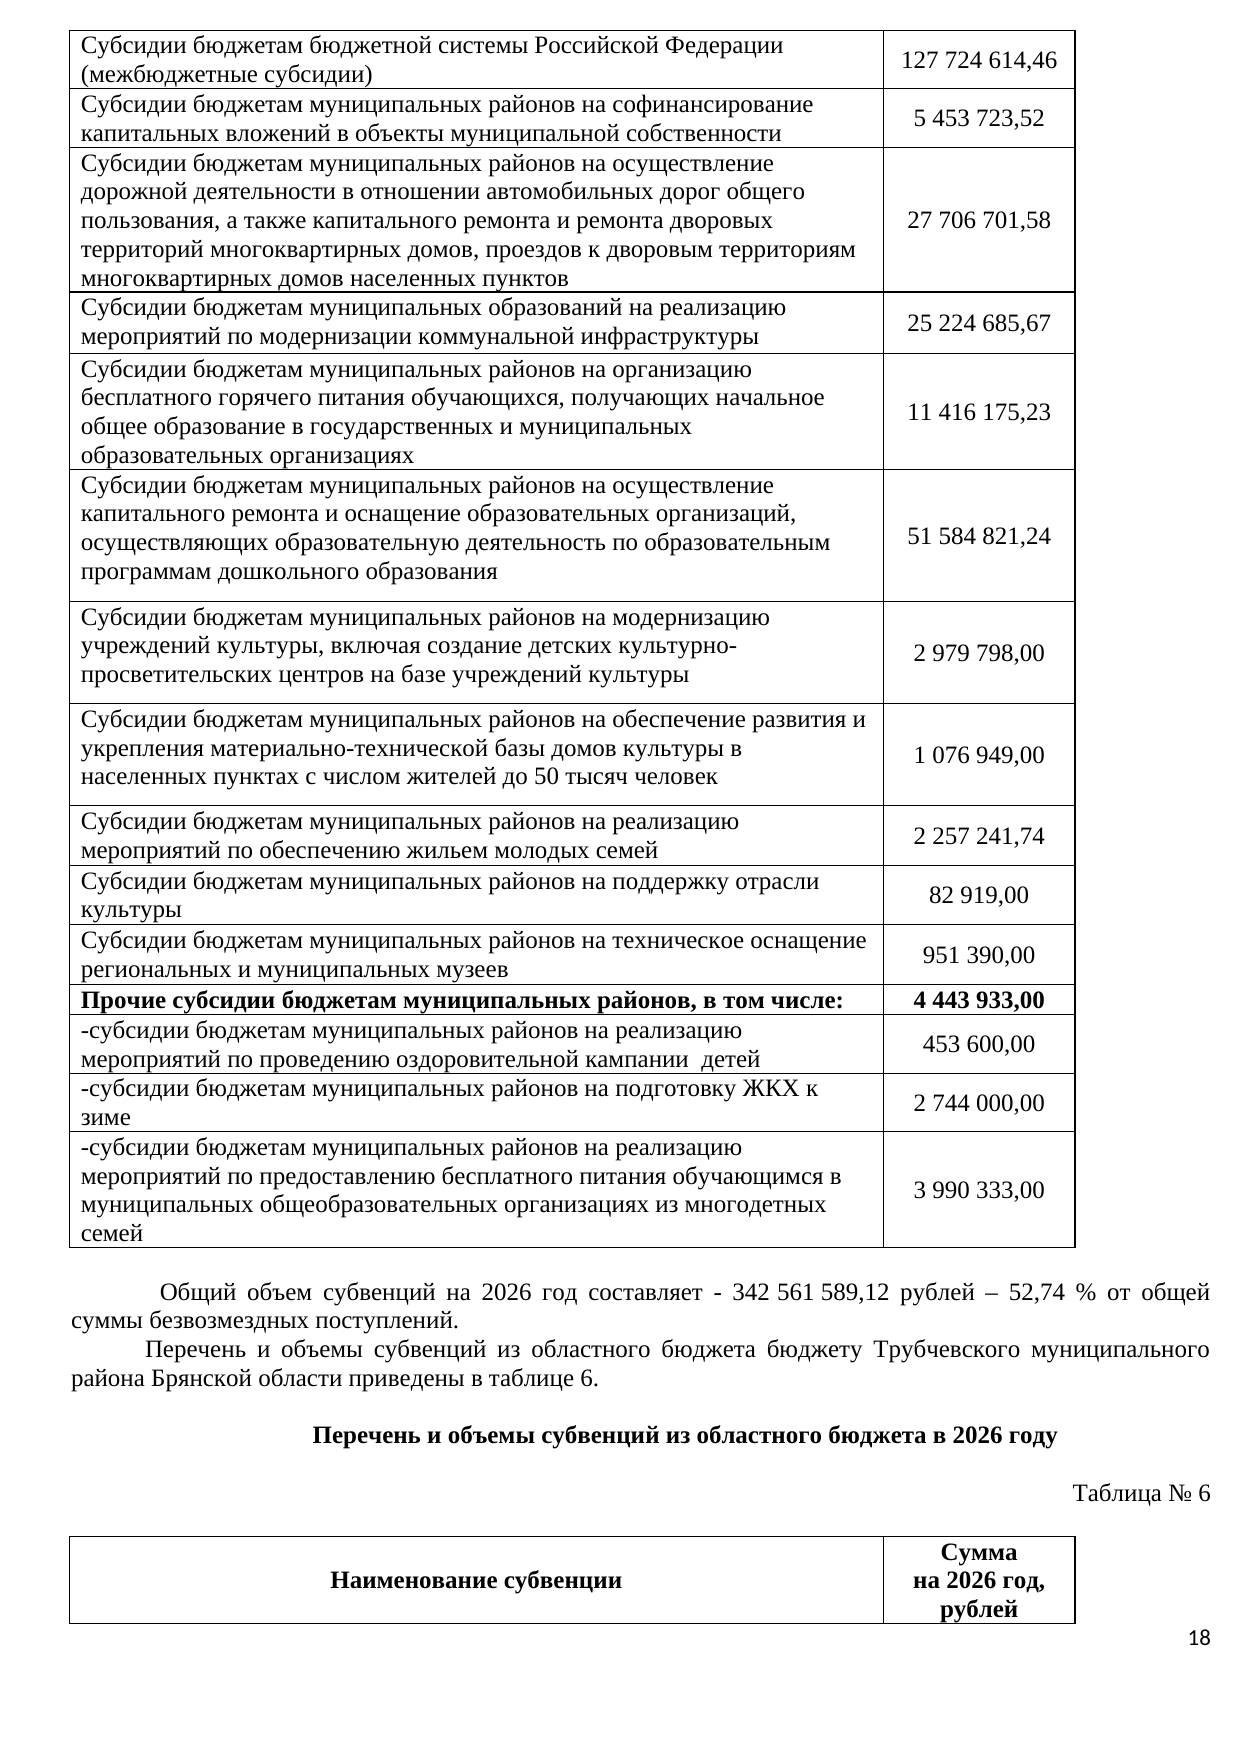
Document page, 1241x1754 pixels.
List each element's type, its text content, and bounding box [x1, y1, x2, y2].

table_cell Прочие субсидии бюджетам муниципальных районов, в том числе: [70, 985, 883, 1014]
text Общий объем субвенций на 2026 год составляет - 342 561 589,12 рублей – 52,74 % от общей суммы безвозмездных поступлений. [71, 1277, 1211, 1334]
table_cell Субсидии бюджетам муниципальных районов на поддержку отрасли культуры [70, 866, 883, 924]
table_cell -субсидии бюджетам муниципальных районов на реализацию мероприятий по предоставлению бесплатного питания обучающимся в муниципальных общеобразовательных организациях из многодетных семей [70, 1132, 883, 1247]
table_cell Субсидии бюджетам муниципальных районов на софинансирование капитальных вложений в объекты муниципальной собственности [70, 89, 883, 147]
table_cell Субсидии бюджетам муниципальных районов на осуществление дорожной деятельности в отношении автомобильных дорог общего пользования, а также капитального ремонта и ремонта дворовых территорий многоквартирных домов, проездов к дворовым территориям многоквартирных домов населенных пунктов [70, 148, 883, 291]
table_cell 453 600,00 [884, 1015, 1074, 1072]
table_cell 2 744 000,00 [884, 1074, 1074, 1131]
table_cell 11 416 175,23 [884, 354, 1074, 469]
table_header Наименование субвенции [70, 1537, 883, 1623]
table_cell 3 990 333,00 [884, 1132, 1074, 1247]
table_cell 951 390,00 [884, 925, 1074, 984]
table_cell 25 224 685,67 [884, 293, 1074, 353]
table_cell 2 257 241,74 [884, 806, 1074, 865]
table_cell Субсидии бюджетам муниципальных районов на модернизацию учреждений культуры, включая создание детских культурно-просветительских центров на базе учреждений культуры [70, 602, 883, 703]
table_cell -субсидии бюджетам муниципальных районов на подготовку ЖКХ к зиме [70, 1074, 883, 1131]
table_cell Субсидии бюджетам муниципальных районов на осуществление капитального ремонта и оснащение образовательных организаций, осуществляющих образовательную деятельность по образовательным программам дошкольного образования [70, 470, 883, 601]
table_cell 4 443 933,00 [884, 985, 1074, 1014]
table_cell 127 724 614,46 [884, 31, 1074, 88]
table_header Сумма на 2026 год, рублей [884, 1537, 1074, 1623]
table_cell 2 979 798,00 [884, 602, 1074, 703]
table_cell Субсидии бюджетам муниципальных районов на техническое оснащение региональных и муниципальных музеев [70, 925, 883, 984]
text Перечень и объемы субвенций из областного бюджета в 2026 году [71, 1421, 1211, 1449]
table_cell Субсидии бюджетам муниципальных районов на реализацию мероприятий по обеспечению жильем молодых семей [70, 806, 883, 865]
table_cell Субсидии бюджетам бюджетной системы Российской Федерации (межбюджетные субсидии) [70, 31, 883, 88]
text Таблица № 6 [71, 1478, 1211, 1507]
text Перечень и объемы субвенций из областного бюджета бюджету Трубчевского муниципального района Брянской области приведены в таблице 6. [71, 1334, 1211, 1392]
table_cell Субсидии бюджетам муниципальных районов на обеспечение развития и укрепления материально-технической базы домов культуры в населенных пунктах с числом жителей до 50 тысяч человек [70, 704, 883, 805]
table_cell 51 584 821,24 [884, 470, 1074, 601]
table_cell -субсидии бюджетам муниципальных районов на реализацию мероприятий по проведению оздоровительной кампании детей [70, 1015, 883, 1072]
table_cell 5 453 723,52 [884, 89, 1074, 147]
table_cell Субсидии бюджетам муниципальных районов на организацию бесплатного горячего питания обучающихся, получающих начальное общее образование в государственных и муниципальных образовательных организациях [70, 354, 883, 469]
table_cell 1 076 949,00 [884, 704, 1074, 805]
table_cell 82 919,00 [884, 866, 1074, 924]
table_cell 27 706 701,58 [884, 148, 1074, 291]
table_cell Субсидии бюджетам муниципальных образований на реализацию мероприятий по модернизации коммунальной инфраструктуры [70, 293, 883, 353]
